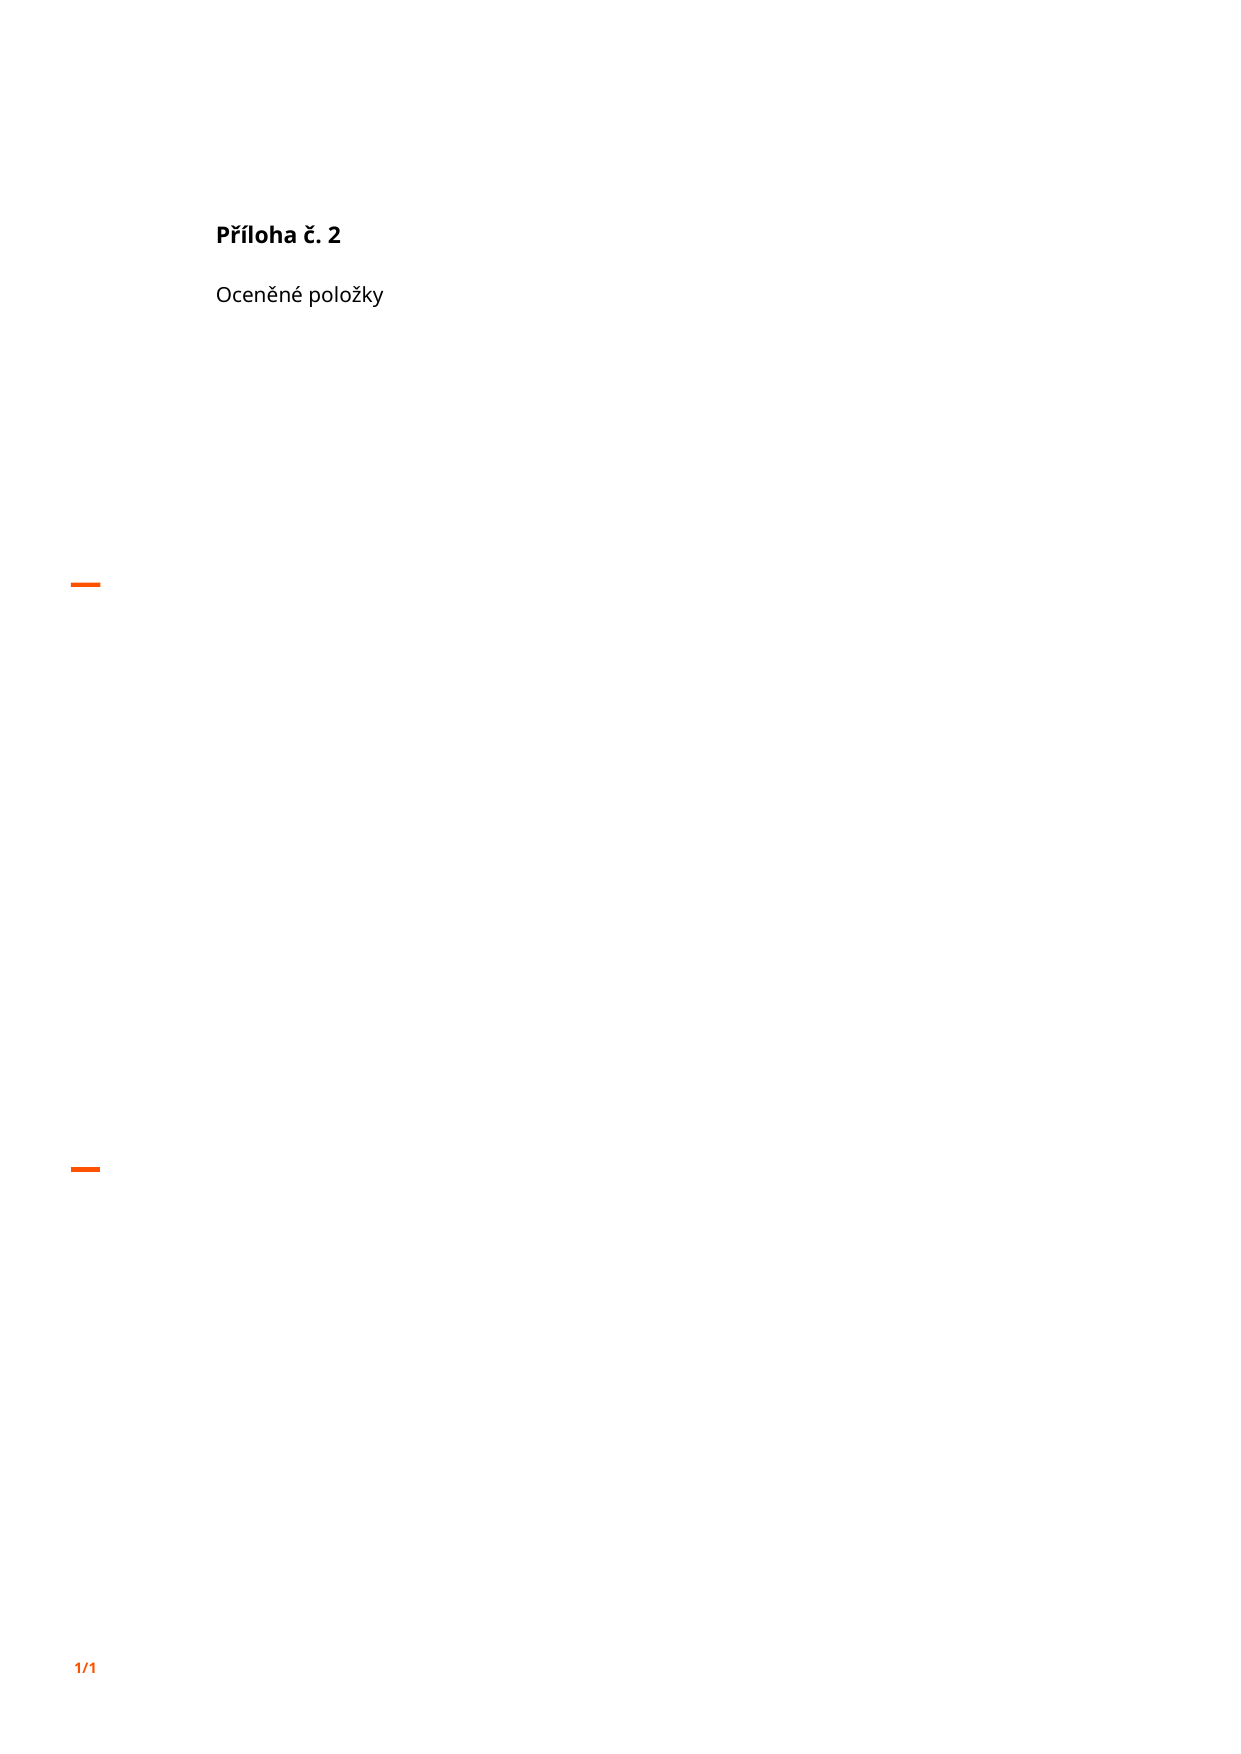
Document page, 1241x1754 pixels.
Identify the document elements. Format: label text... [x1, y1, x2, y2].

text Příloha č. 2 [216, 219, 1122, 251]
text Oceněné položky [216, 280, 1122, 309]
